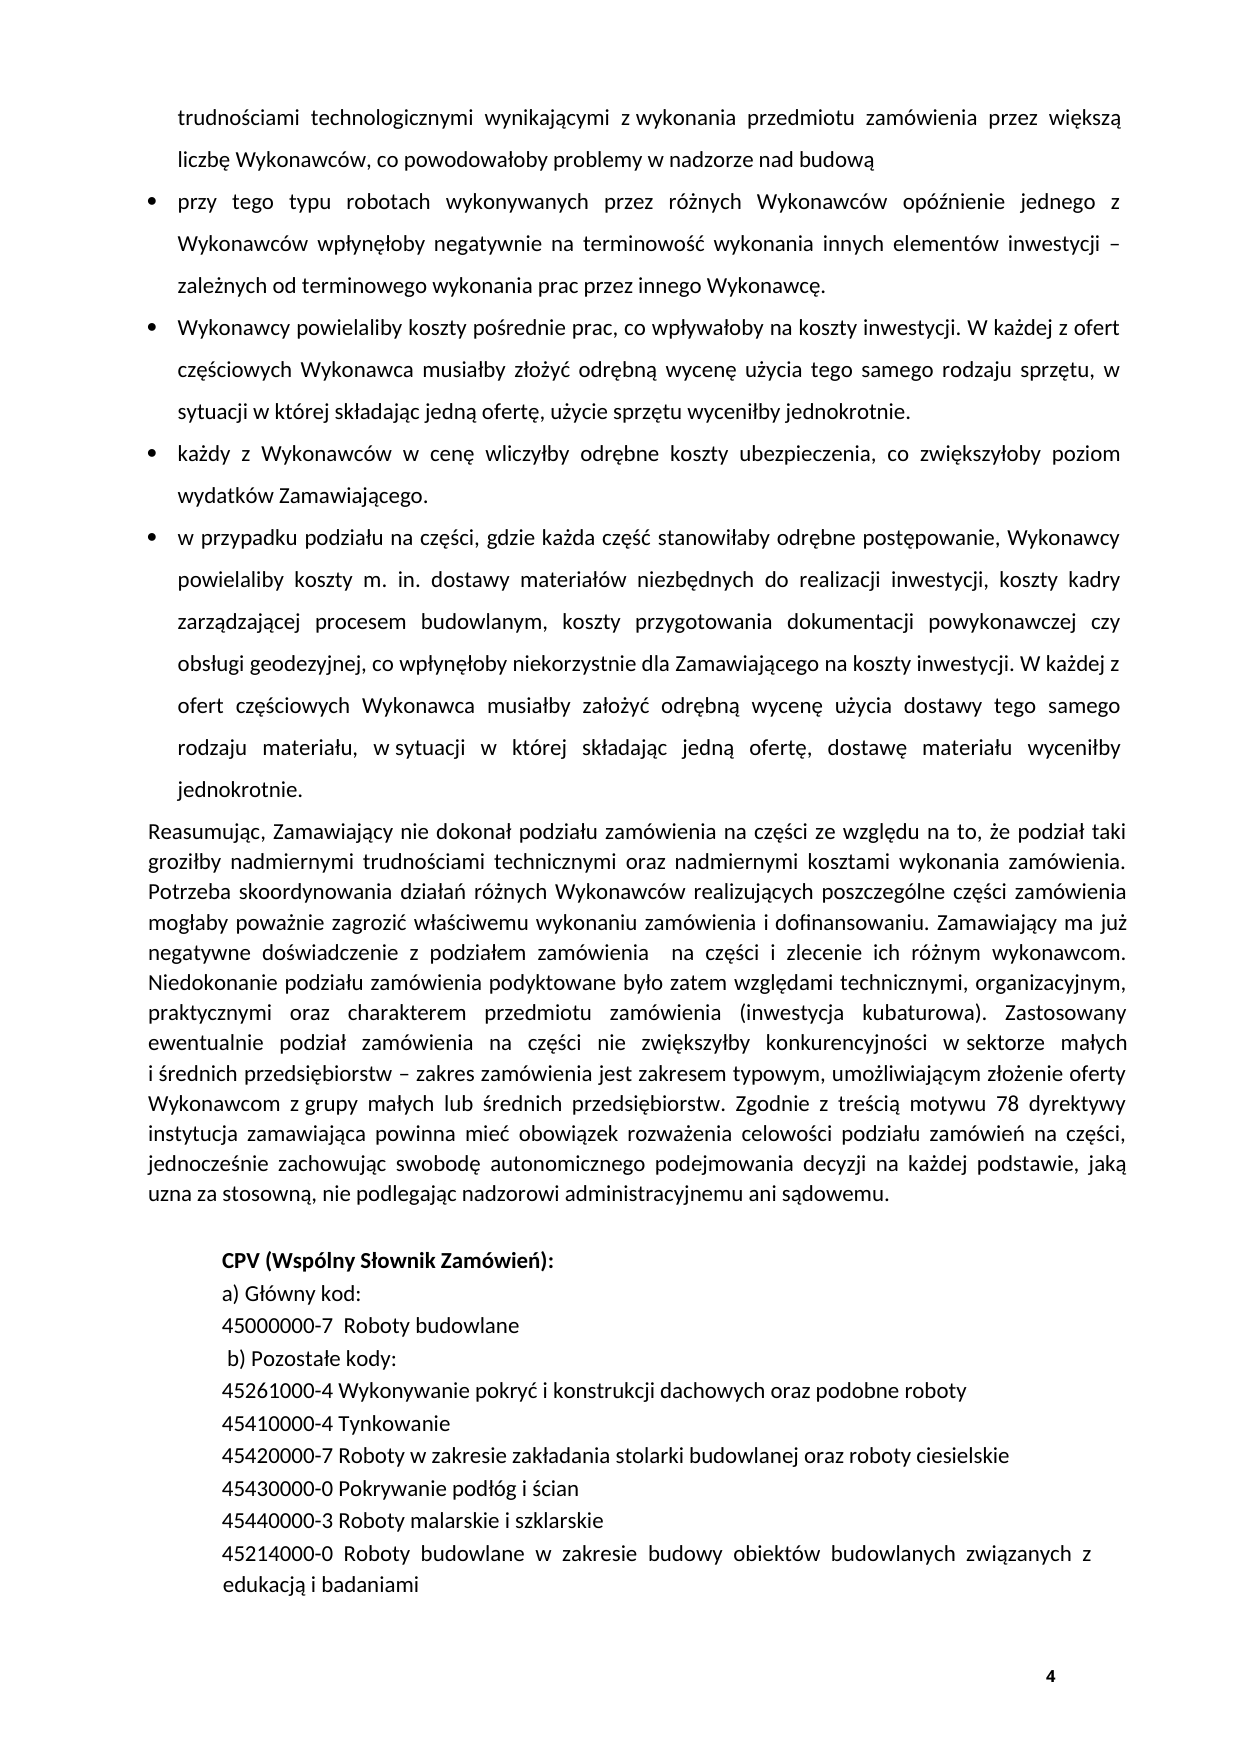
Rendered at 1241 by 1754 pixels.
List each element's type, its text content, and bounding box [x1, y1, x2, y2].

list każdy z Wykonawców w cenę wliczyłby odrębne koszty ubezpieczenia, co zwiększyłoby poziom wydatków Zamawiającego. [148, 439, 1122, 509]
text 45214000-0 Roboty budowlane w zakresie budowy obiektów budowlanych związanych z edukacją i badaniami [222, 1539, 1093, 1598]
text 45430000-0 Pokrywanie podłóg i ścian [222, 1474, 1093, 1502]
text 45261000-4 Wykonywanie pokryć i konstrukcji dachowych oraz podobne roboty [222, 1376, 1093, 1404]
list Wykonawcy powielaliby koszty pośrednie prac, co wpływałoby na koszty inwestycji. W każdej z ofert częściowych Wykonawca musiałby złożyć odrębną wycenę użycia tego samego rodzaju sprzętu, w sytuacji w której składając jedną ofertę, użycie sprzętu wyceniłby jednokrotnie. [148, 313, 1122, 425]
list w przypadku podziału na części, gdzie każda część stanowiłaby odrębne postępowanie, Wykonawcy powielaliby koszty m. in. dostawy materiałów niezbędnych do realizacji inwestycji, koszty kadry zarządzającej procesem budowlanym, koszty przygotowania dokumentacji powykonawczej czy obsługi geodezyjnej, co wpłynęłoby niekorzystnie dla Zamawiającego na koszty inwestycji. W każdej z ofert częściowych Wykonawca musiałby założyć odrębną wycenę użycia dostawy tego samego rodzaju materiału, w sytuacji w której składając jedną ofertę, dostawę materiału wyceniłby jednokrotnie. [148, 523, 1122, 803]
list przy tego typu robotach wykonywanych przez różnych Wykonawców opóźnienie jednego z Wykonawców wpłynęłoby negatywnie na terminowość wykonania innych elementów inwestycji – zależnych od terminowego wykonania prac przez innego Wykonawcę. [148, 187, 1122, 299]
text CPV (Wspólny Słownik Zamówień): [222, 1246, 1093, 1274]
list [148, 103, 1122, 173]
text 45000000-7 Roboty budowlane [222, 1311, 1093, 1339]
text 45420000-7 Roboty w zakresie zakładania stolarki budowlanej oraz roboty ciesielskie [222, 1441, 1093, 1469]
text Reasumując, Zamawiający nie dokonał podziału zamówienia na części ze względu na to, że podział taki groziłby nadmiernymi trudnościami technicznymi oraz nadmiernymi kosztami wykonania zamówienia. Potrzeba skoordynowania działań różnych Wykonawców realizujących poszczególne części zamówienia mogłaby poważnie zagrozić właściwemu wykonaniu zamówienia i dofinansowaniu. Zamawiający ma już negatywne doświadczenie z podziałem zamówienia na części i zlecenie ich różnym wykonawcom. Niedokonanie podziału zamówienia podyktowane było zatem względami technicznymi, organizacyjnym, praktycznymi oraz charakterem przedmiotu zamówienia (inwestycja kubaturowa). Zastosowany ewentualnie podział zamówienia na części nie zwiększyłby konkurencyjności w sektorze małych i średnich przedsiębiorstw – zakres zamówienia jest zakresem typowym, umożliwiającym złożenie oferty Wykonawcom z grupy małych lub średnich przedsiębiorstw. Zgodnie z treścią motywu 78 dyrektywy instytucja zamawiająca powinna mieć obowiązek rozważenia celowości podziału zamówień na części, jednocześnie zachowując swobodę autonomicznego podejmowania decyzji na każdej podstawie, jaką uzna za stosowną, nie podlegając nadzorowi administracyjnemu ani sądowemu. [148, 817, 1128, 1208]
text 45440000-3 Roboty malarskie i szklarskie [222, 1506, 1093, 1534]
text 45410000-4 Tynkowanie [222, 1409, 1093, 1437]
text b) Pozostałe kody: [222, 1344, 1093, 1372]
text a) Główny kod: [222, 1279, 1093, 1307]
